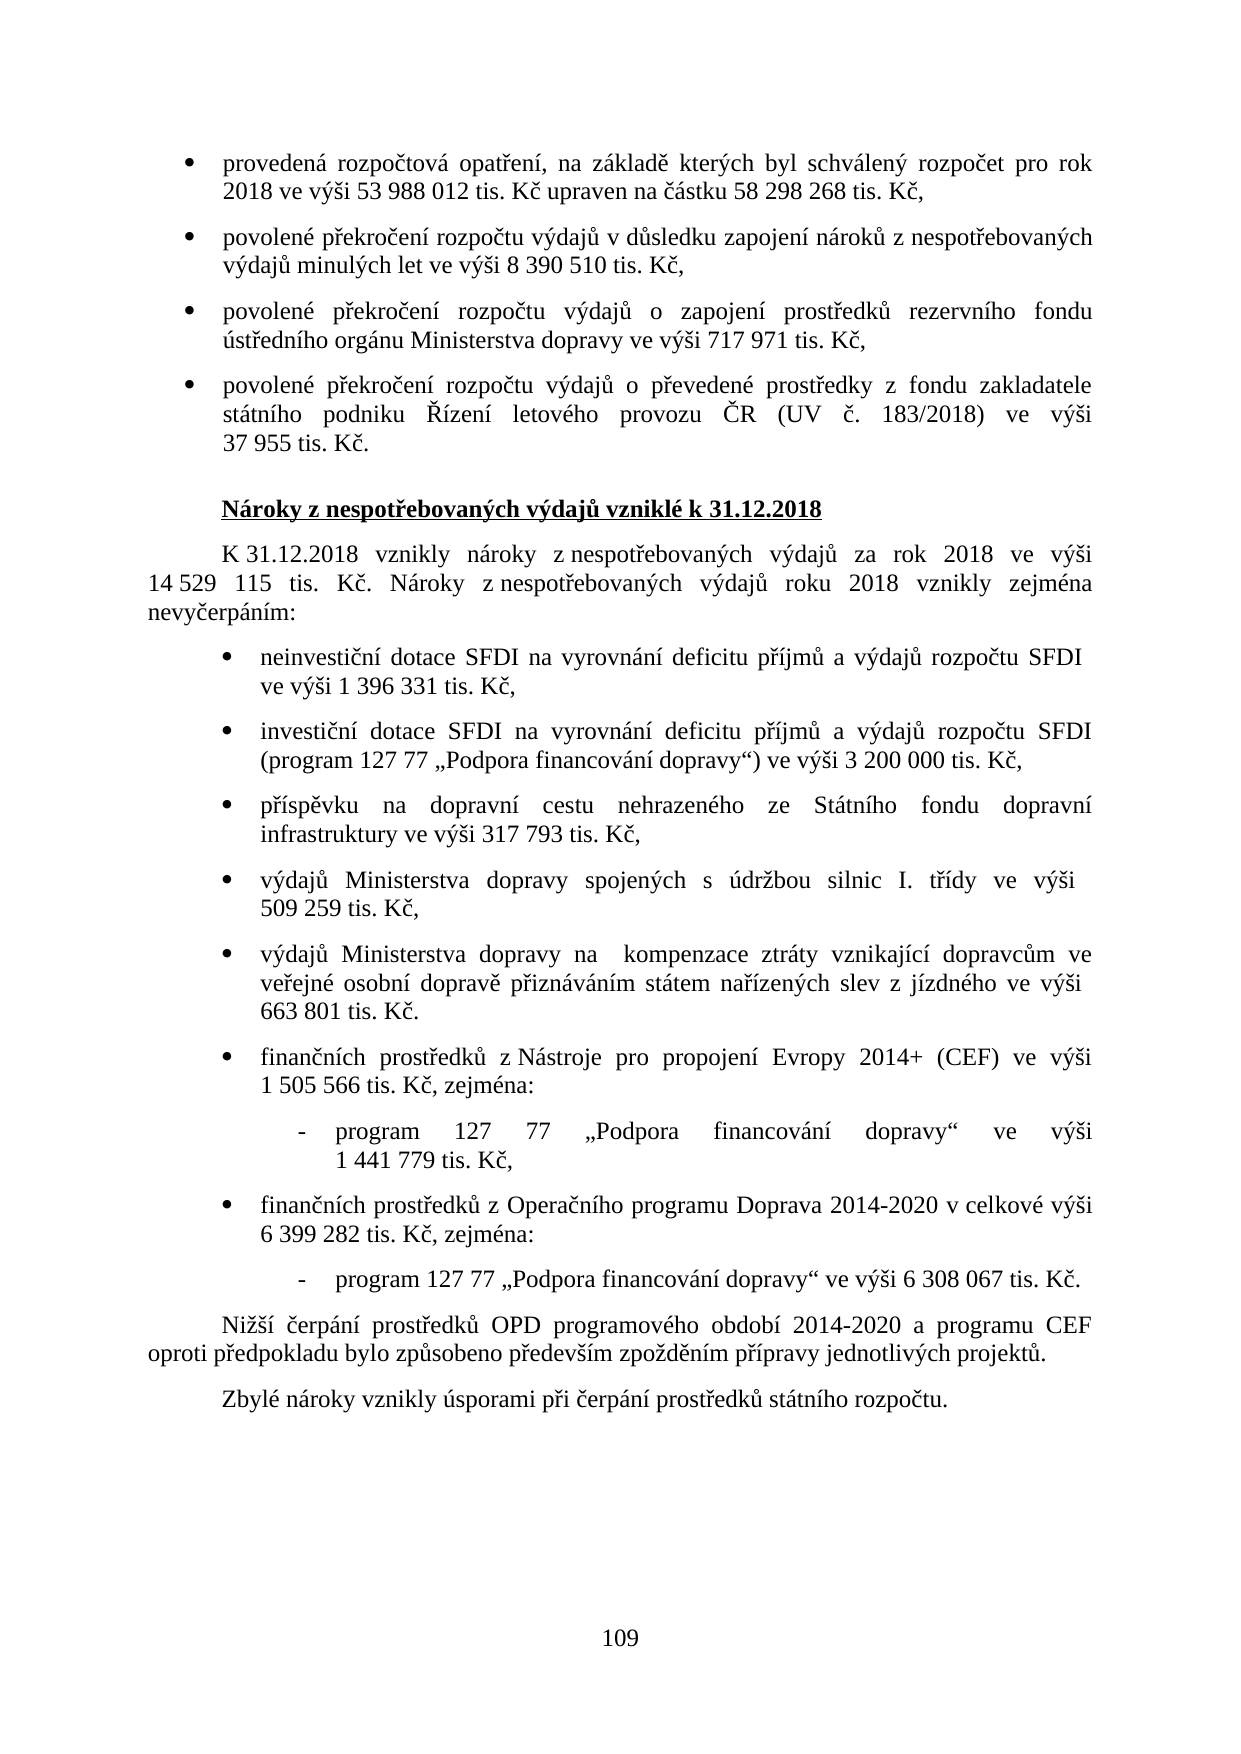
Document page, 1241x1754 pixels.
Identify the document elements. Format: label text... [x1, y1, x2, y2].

list povolené překročení rozpočtu výdajů o převedené prostředky z fondu zakladatele státního podniku Řízení letového provozu ČR (UV č. 183/2018) ve výši 37 955 tis. Kč. [185, 370, 1093, 456]
list neinvestiční dotace SFDI na vyrovnání deficitu příjmů a výdajů rozpočtu SFDI ve výši 1 396 331 tis. Kč, [223, 642, 1093, 700]
list příspěvku na dopravní cestu nehrazeného ze Státního fondu dopravní infrastruktury ve výši 317 793 tis. Kč, [223, 791, 1093, 848]
list program 127 77 „Podpora financování dopravy“ ve výši 6 308 067 tis. Kč. [298, 1264, 1093, 1293]
list investiční dotace SFDI na vyrovnání deficitu příjmů a výdajů rozpočtu SFDI (program 127 77 „Podpora financování dopravy“) ve výši 3 200 000 tis. Kč, [223, 716, 1093, 774]
list povolené překročení rozpočtu výdajů o zapojení prostředků rezervního fondu ústředního orgánu Ministerstva dopravy ve výši 717 971 tis. Kč, [185, 296, 1093, 353]
list finančních prostředků z Nástroje pro propojení Evropy 2014+ (CEF) ve výši 1 505 566 tis. Kč, zejména: [223, 1042, 1093, 1099]
text Zbylé nároky vznikly úsporami při čerpání prostředků státního rozpočtu. [148, 1384, 1093, 1413]
list program 127 77 „Podpora financování dopravy“ ve výši 1 441 779 tis. Kč, [298, 1116, 1093, 1173]
list výdajů Ministerstva dopravy spojených s údržbou silnic I. třídy ve výši 509 259 tis. Kč, [223, 865, 1093, 922]
text K 31.12.2018 vznikly nároky z nespotřebovaných výdajů za rok 2018 ve výši 14 529 115 tis. Kč. Nároky z nespotřebovaných výdajů roku 2018 vznikly zejména nevyčerpáním: [148, 539, 1093, 626]
list povolené překročení rozpočtu výdajů v důsledku zapojení nároků z nespotřebovaných výdajů minulých let ve výši 8 390 510 tis. Kč, [185, 222, 1093, 279]
text Nižší čerpání prostředků OPD programového období 2014-2020 a programu CEF oproti předpokladu bylo způsobeno především zpožděním přípravy jednotlivých projektů. [148, 1310, 1093, 1367]
list finančních prostředků z Operačního programu Doprava 2014-2020 v celkové výši 6 399 282 tis. Kč, zejména: [223, 1190, 1093, 1248]
list provedená rozpočtová opatření, na základě kterých byl schválený rozpočet pro rok 2018 ve výši 53 988 012 tis. Kč upraven na částku 58 298 268 tis. Kč, [185, 148, 1093, 205]
text Nároky z nespotřebovaných výdajů vzniklé k 31.12.2018 [148, 494, 1093, 523]
list výdajů Ministerstva dopravy na kompenzace ztráty vznikající dopravcům ve veřejné osobní dopravě přiznáváním státem nařízených slev z jízdného ve výši 663 801 tis. Kč. [223, 939, 1093, 1025]
